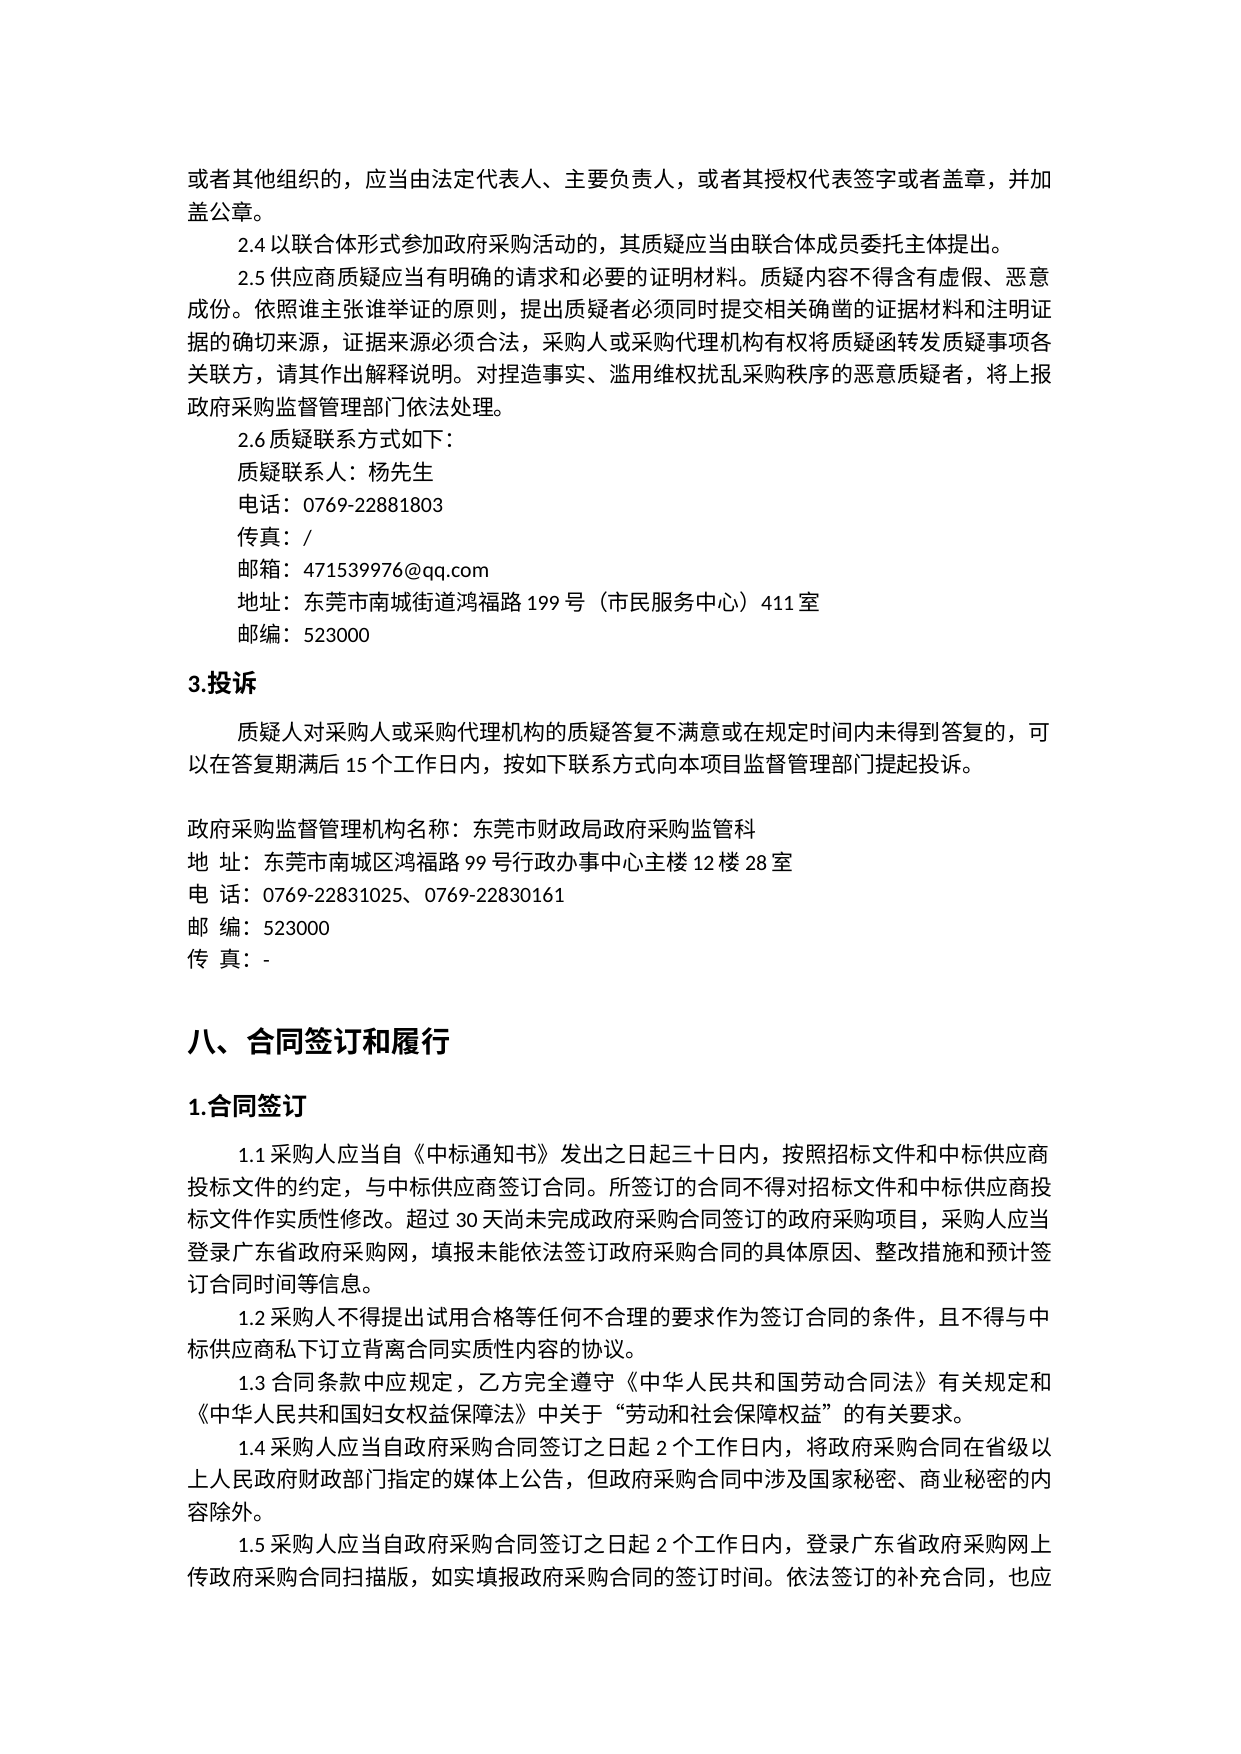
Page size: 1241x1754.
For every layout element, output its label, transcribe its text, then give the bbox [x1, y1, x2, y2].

text 2.4以联合体形式参加政府采购活动的，其质疑应当由联合体成员委托主体提出。 [187, 227, 1053, 259]
text 3.投诉 [187, 649, 1053, 714]
text 1.2采购人不得提出试用合格等任何不合理的要求作为签订合同的条件，且不得与中标供应商私下订立背离合同实质性内容的协议。 [187, 1299, 1053, 1364]
text 质疑联系人：杨先生 [187, 454, 1053, 487]
text 八、合同签订和履行 [187, 1007, 1053, 1072]
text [187, 162, 1053, 227]
text 传真：/ [187, 519, 1053, 552]
text 1.3合同条款中应规定，乙方完全遵守《中华人民共和国劳动合同法》有关规定和《中华人民共和国妇女权益保障法》中关于“劳动和社会保障权益”的有关要求。 [187, 1364, 1053, 1429]
text 质疑人对采购人或采购代理机构的质疑答复不满意或在规定时间内未得到答复的，可以在答复期满后15个工作日内，按如下联系方式向本项目监督管理部门提起投诉。 [187, 714, 1053, 779]
text 1.合同签订 [187, 1072, 1053, 1137]
text 1.1采购人应当自《中标通知书》发出之日起三十日内，按照招标文件和中标供应商投标文件的约定，与中标供应商签订合同。所签订的合同不得对招标文件和中标供应商投标文件作实质性修改。超过30天尚未完成政府采购合同签订的政府采购项目，采购人应当登录广东省政府采购网，填报未能依法签订政府采购合同的具体原因、整改措施和预计签订合同时间等信息。 [187, 1137, 1053, 1299]
text 邮编：523000 [187, 617, 1053, 649]
text 地址：东莞市南城街道鸿福路199号（市民服务中心）411室 [187, 584, 1053, 617]
text 邮 编：523000 [187, 909, 1053, 942]
text 2.5供应商质疑应当有明确的请求和必要的证明材料。质疑内容不得含有虚假、恶意成份。依照谁主张谁举证的原则，提出质疑者必须同时提交相关确凿的证据材料和注明证据的确切来源，证据来源必须合法，采购人或采购代理机构有权将质疑函转发质疑事项各关联方，请其作出解释说明。对捏造事实、滥用维权扰乱采购秩序的恶意质疑者，将上报政府采购监督管理部门依法处理。 [187, 259, 1053, 422]
text 电 话：0769-22831025、0769-22830161 [187, 877, 1053, 909]
text 邮箱：471539976@qq.com [187, 552, 1053, 584]
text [187, 1527, 1053, 1592]
text 电话：0769-22881803 [187, 487, 1053, 519]
text 传 真：- [187, 942, 1053, 974]
text 1.4采购人应当自政府采购合同签订之日起2个工作日内，将政府采购合同在省级以上人民政府财政部门指定的媒体上公告，但政府采购合同中涉及国家秘密、商业秘密的内容除外。 [187, 1429, 1053, 1527]
text 政府采购监督管理机构名称：东莞市财政局政府采购监管科 [187, 812, 1053, 844]
text 2.6质疑联系方式如下： [187, 422, 1053, 454]
text 地 址：东莞市南城区鸿福路99号行政办事中心主楼12楼28室 [187, 844, 1053, 877]
